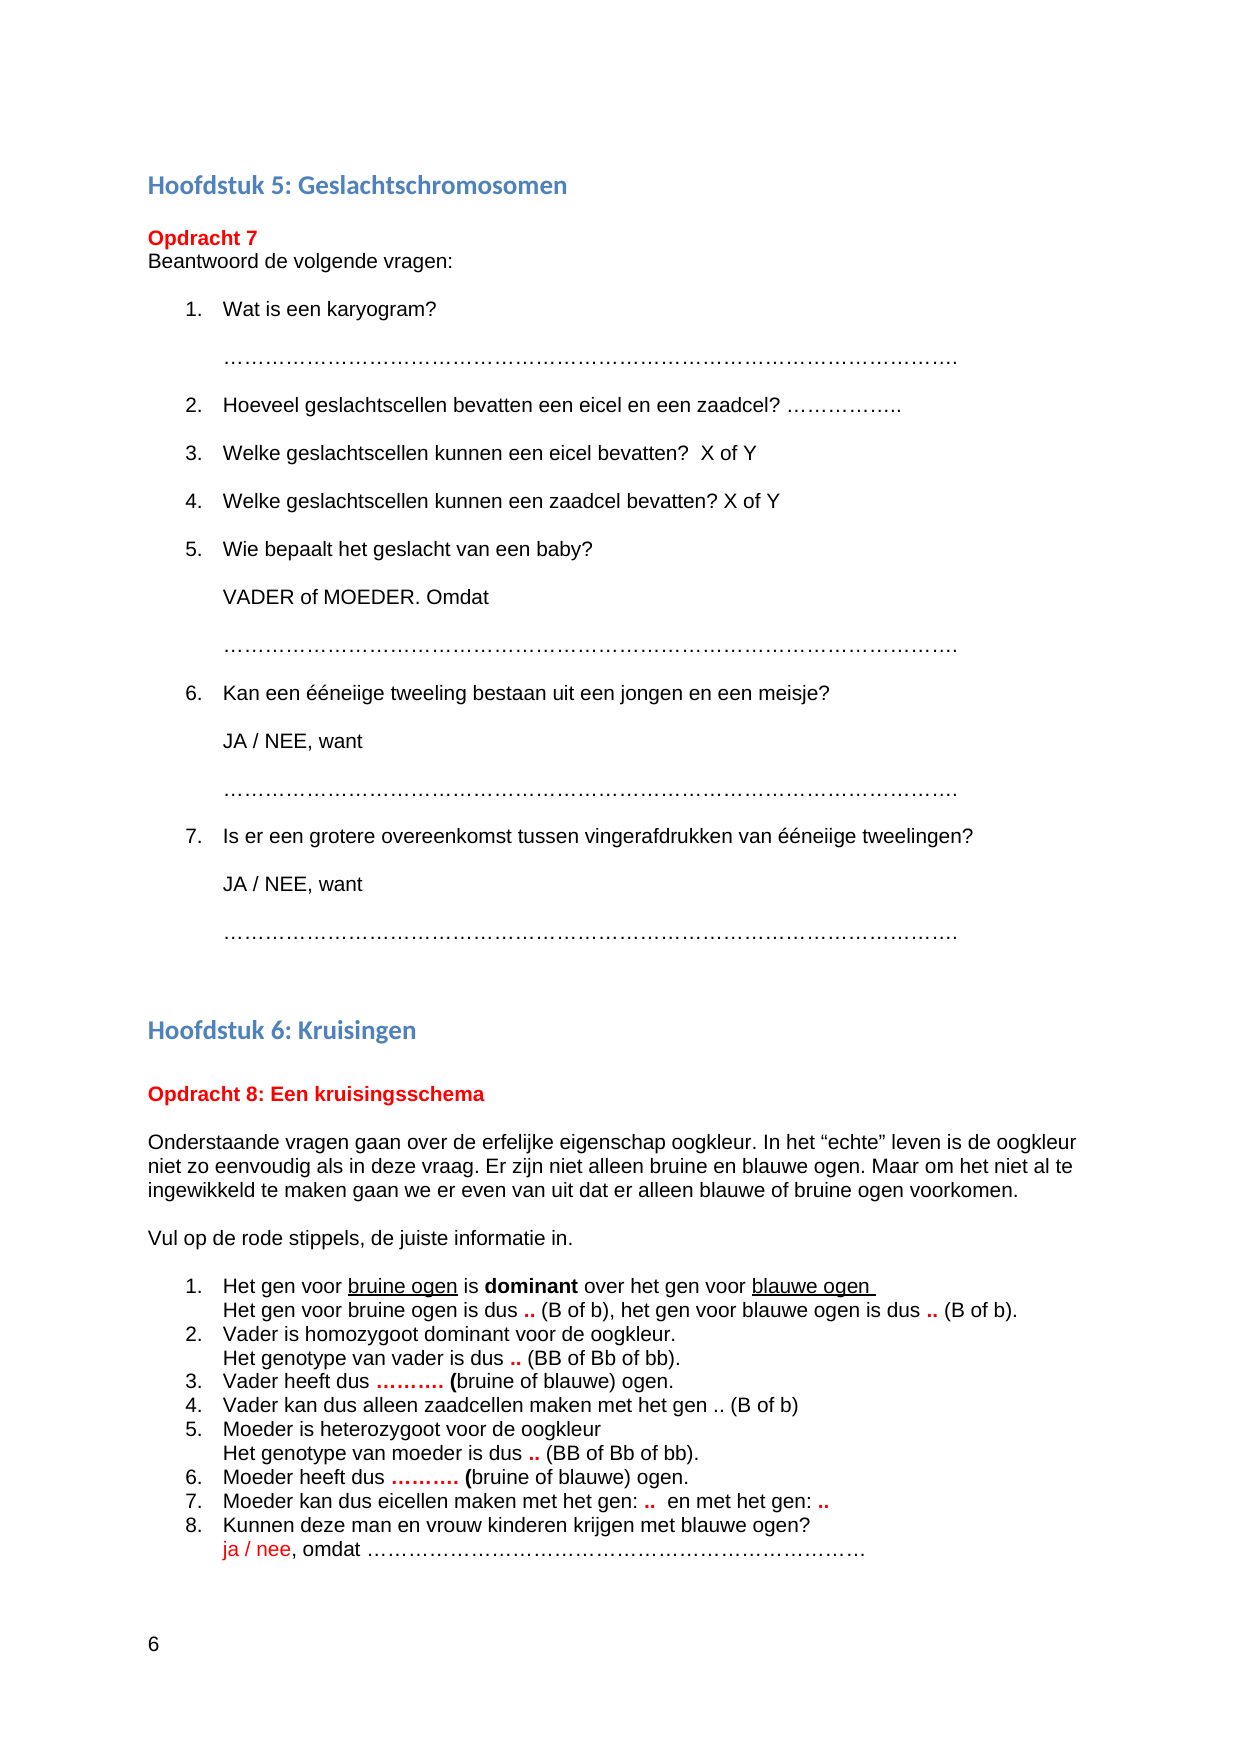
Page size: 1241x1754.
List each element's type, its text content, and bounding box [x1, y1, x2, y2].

list Vader kan dus alleen zaadcellen maken met het gen .. (B of b) [185, 1393, 1093, 1417]
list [185, 1513, 1093, 1585]
list Wie bepaalt het geslacht van een baby? VADER of MOEDER. Omdat ……………………………………………………………………………………………. [185, 537, 1093, 657]
list Moeder is heterozygoot voor de oogkleur Het genotype van moeder is dus .. (BB of Bb of bb). [185, 1417, 1093, 1465]
text Vul op de rode stippels, de juiste informatie in. [148, 1226, 1093, 1273]
list Hoeveel geslachtscellen bevatten een eicel en een zaadcel? …………….. [185, 393, 1093, 417]
subtitle Hoofdstuk 6: Kruisingen [148, 1013, 1093, 1046]
list Het gen voor bruine ogen is dominant over het gen voor blauwe ogen Het gen voor bruine ogen is dus .. (B of b), het gen voor blauwe ogen is dus .. (B of b). [185, 1273, 1093, 1321]
text Opdracht 8: Een kruisingsschema [148, 1082, 1093, 1106]
list Wat is een karyogram? ……………………………………………………………………………………………. [185, 297, 1093, 369]
text Onderstaande vragen gaan over de erfelijke eigenschap oogkleur. In het “echte” leven is de oogkleur niet zo eenvoudig als in deze vraag. Er zijn niet alleen bruine en blauwe ogen. Maar om het niet al te ingewikkeld te maken gaan we er even van uit dat er alleen blauwe of bruine ogen voorkomen. [148, 1130, 1093, 1202]
list Moeder kan dus eicellen maken met het gen: .. en met het gen: .. [185, 1489, 1093, 1513]
list Vader is homozygoot dominant voor de oogkleur. Het genotype van vader is dus .. (BB of Bb of bb). [185, 1321, 1093, 1369]
list Welke geslachtscellen kunnen een zaadcel bevatten? X of Y [185, 489, 1093, 513]
list Moeder heeft dus ………. (bruine of blauwe) ogen. [185, 1465, 1093, 1489]
list Vader heeft dus ………. (bruine of blauwe) ogen. [185, 1369, 1093, 1393]
text Opdracht 7 [148, 225, 1093, 249]
list Welke geslachtscellen kunnen een eicel bevatten? X of Y [185, 441, 1093, 465]
text Beantwoord de volgende vragen: [148, 249, 1093, 273]
list Kan een ééneiige tweeling bestaan uit een jongen en een meisje? JA / NEE, want ……………………………………………………………………………………………. [185, 681, 1093, 800]
subtitle Hoofdstuk 5: Geslachtschromosomen [148, 168, 1093, 201]
list Is er een grotere overeenkomst tussen vingerafdrukken van ééneiige tweelingen? JA / NEE, want ……………………………………………………………………………………………. [185, 824, 1093, 944]
